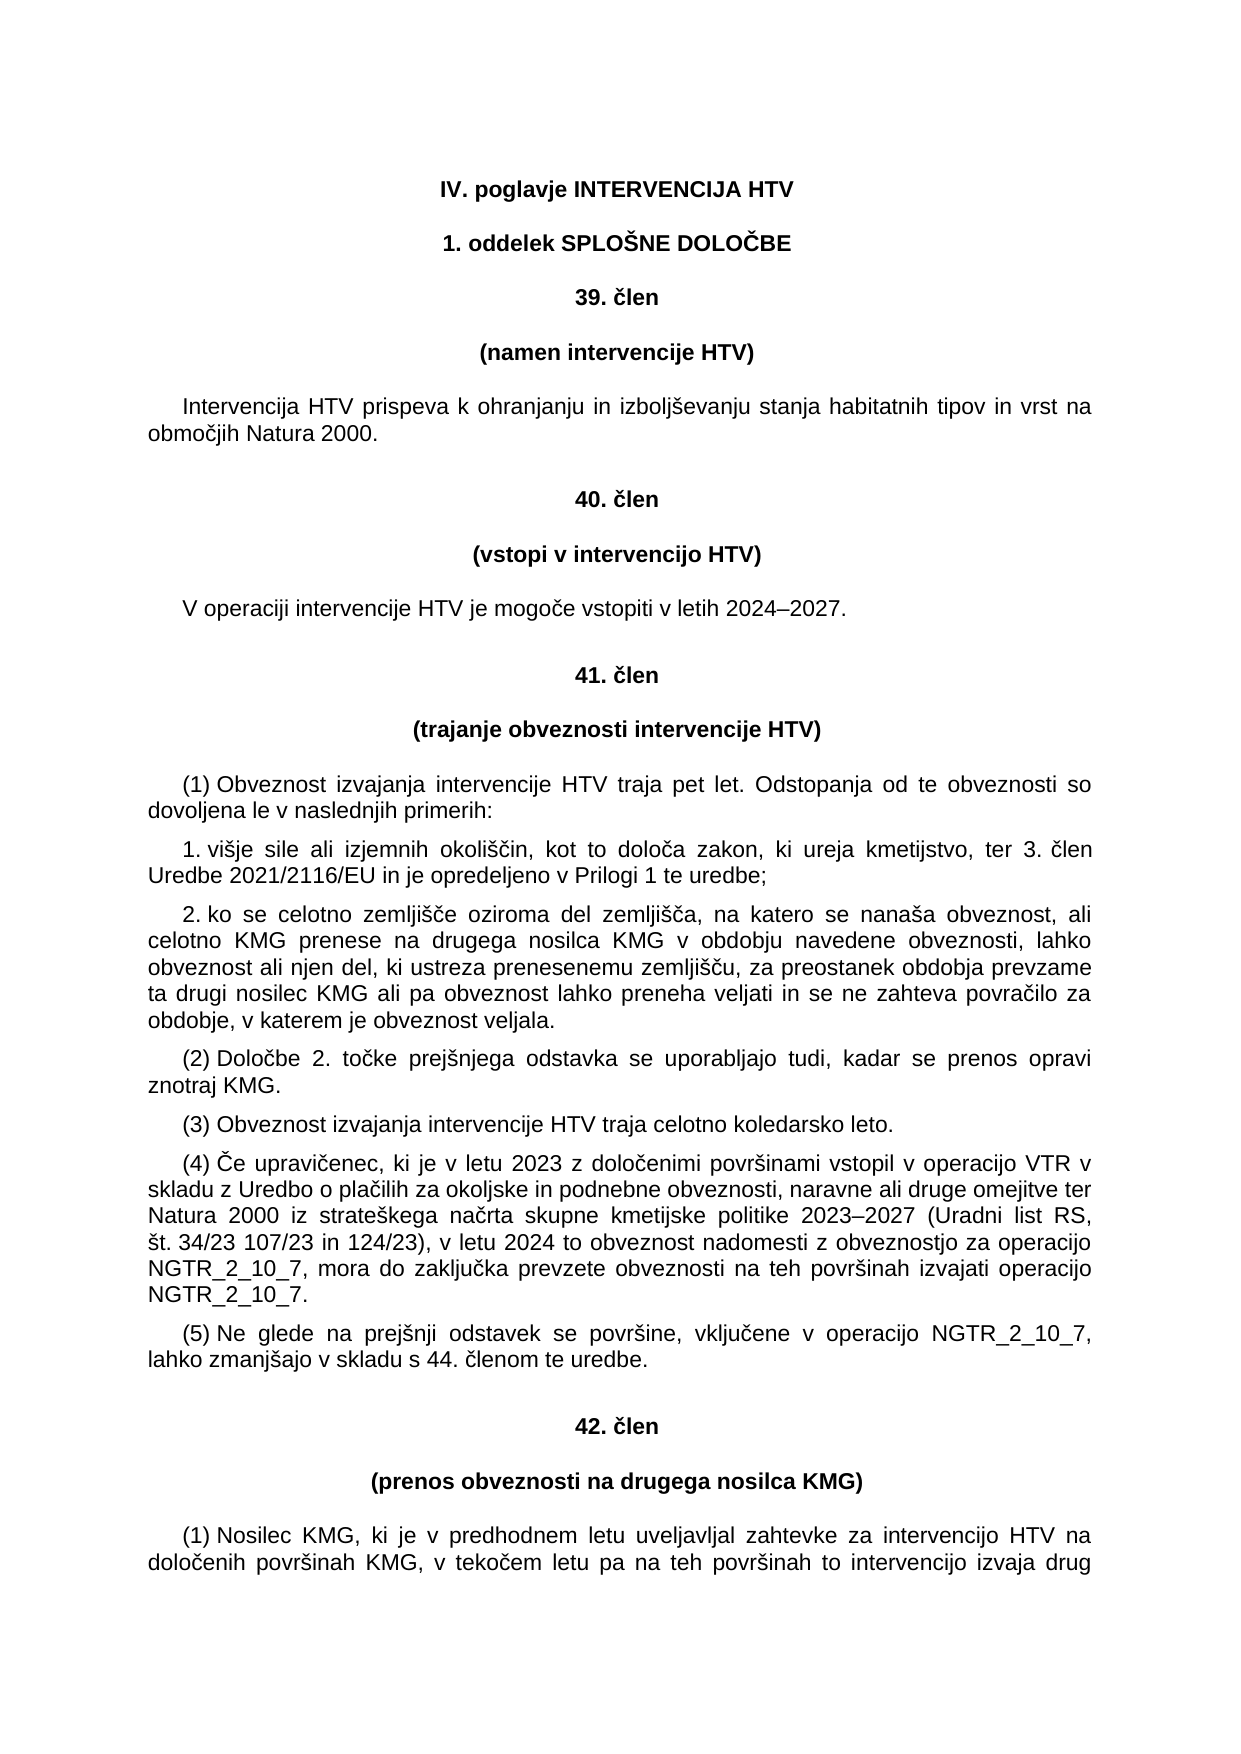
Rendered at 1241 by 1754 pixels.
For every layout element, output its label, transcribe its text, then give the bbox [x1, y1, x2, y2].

text (prenos obveznosti na drugega nosilca KMG) [148, 1468, 1093, 1494]
text (2) Določbe 2. točke prejšnjega odstavka se uporabljajo tudi, kadar se prenos opravi znotraj KMG. [148, 1045, 1093, 1098]
text (5) Ne glede na prejšnji odstavek se površine, vključene v operacijo NGTR_2_10_7, lahko zmanjšajo v skladu s 44. členom te uredbe. [148, 1320, 1093, 1373]
text 41. člen [148, 662, 1093, 688]
text 42. člen [148, 1413, 1093, 1440]
text 40. člen [148, 486, 1093, 513]
text (1) Obveznost izvajanja intervencije HTV traja pet let. Odstopanja od te obveznosti so dovoljena le v naslednjih primerih: [148, 771, 1093, 823]
text (trajanje obveznosti intervencije HTV) [148, 716, 1093, 743]
text (4) Če upravičenec, ki je v letu 2023 z določenimi površinami vstopil v operacijo VTR v skladu z Uredbo o plačilih za okoljske in podnebne obveznosti, naravne ali druge omejitve ter Natura 2000 iz strateškega načrta skupne kmetijske politike 2023–2027 (Uradni list RS, št. 34/23 107/23 in 124/23), v letu 2024 to obveznost nadomesti z obveznostjo za operacijo NGTR_2_10_7, mora do zaključka prevzete obveznosti na teh površinah izvajati operacijo NGTR_2_10_7. [148, 1149, 1093, 1308]
text 1. oddelek SPLOŠNE DOLOČBE [148, 230, 1093, 256]
text IV. poglavje INTERVENCIJA HTV [148, 176, 1093, 202]
text 1. višje sile ali izjemnih okoliščin, kot to določa zakon, ki ureja kmetijstvo, ter 3. člen Uredbe 2021/2116/EU in je opredeljeno v Prilogi 1 te uredbe; [148, 836, 1093, 889]
text Intervencija HTV prispeva k ohranjanju in izboljševanju stanja habitatnih tipov in vrst na območjih Natura 2000. [148, 393, 1093, 446]
text 39. člen [148, 284, 1093, 311]
text V operaciji intervencije HTV je mogoče vstopiti v letih 2024–2027. [148, 595, 1093, 621]
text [148, 1522, 1093, 1575]
text 2. ko se celotno zemljišče oziroma del zemljišča, na katero se nanaša obveznost, ali celotno KMG prenese na drugega nosilca KMG v obdobju navedene obveznosti, lahko obveznost ali njen del, ki ustreza prenesenemu zemljišču, za preostanek obdobja prevzame ta drugi nosilec KMG ali pa obveznost lahko preneha veljati in se ne zahteva povračilo za obdobje, v katerem je obveznost veljala. [148, 901, 1093, 1033]
text (vstopi v intervencijo HTV) [148, 541, 1093, 567]
text (3) Obveznost izvajanja intervencije HTV traja celotno koledarsko leto. [148, 1111, 1093, 1137]
text (namen intervencije HTV) [148, 339, 1093, 365]
